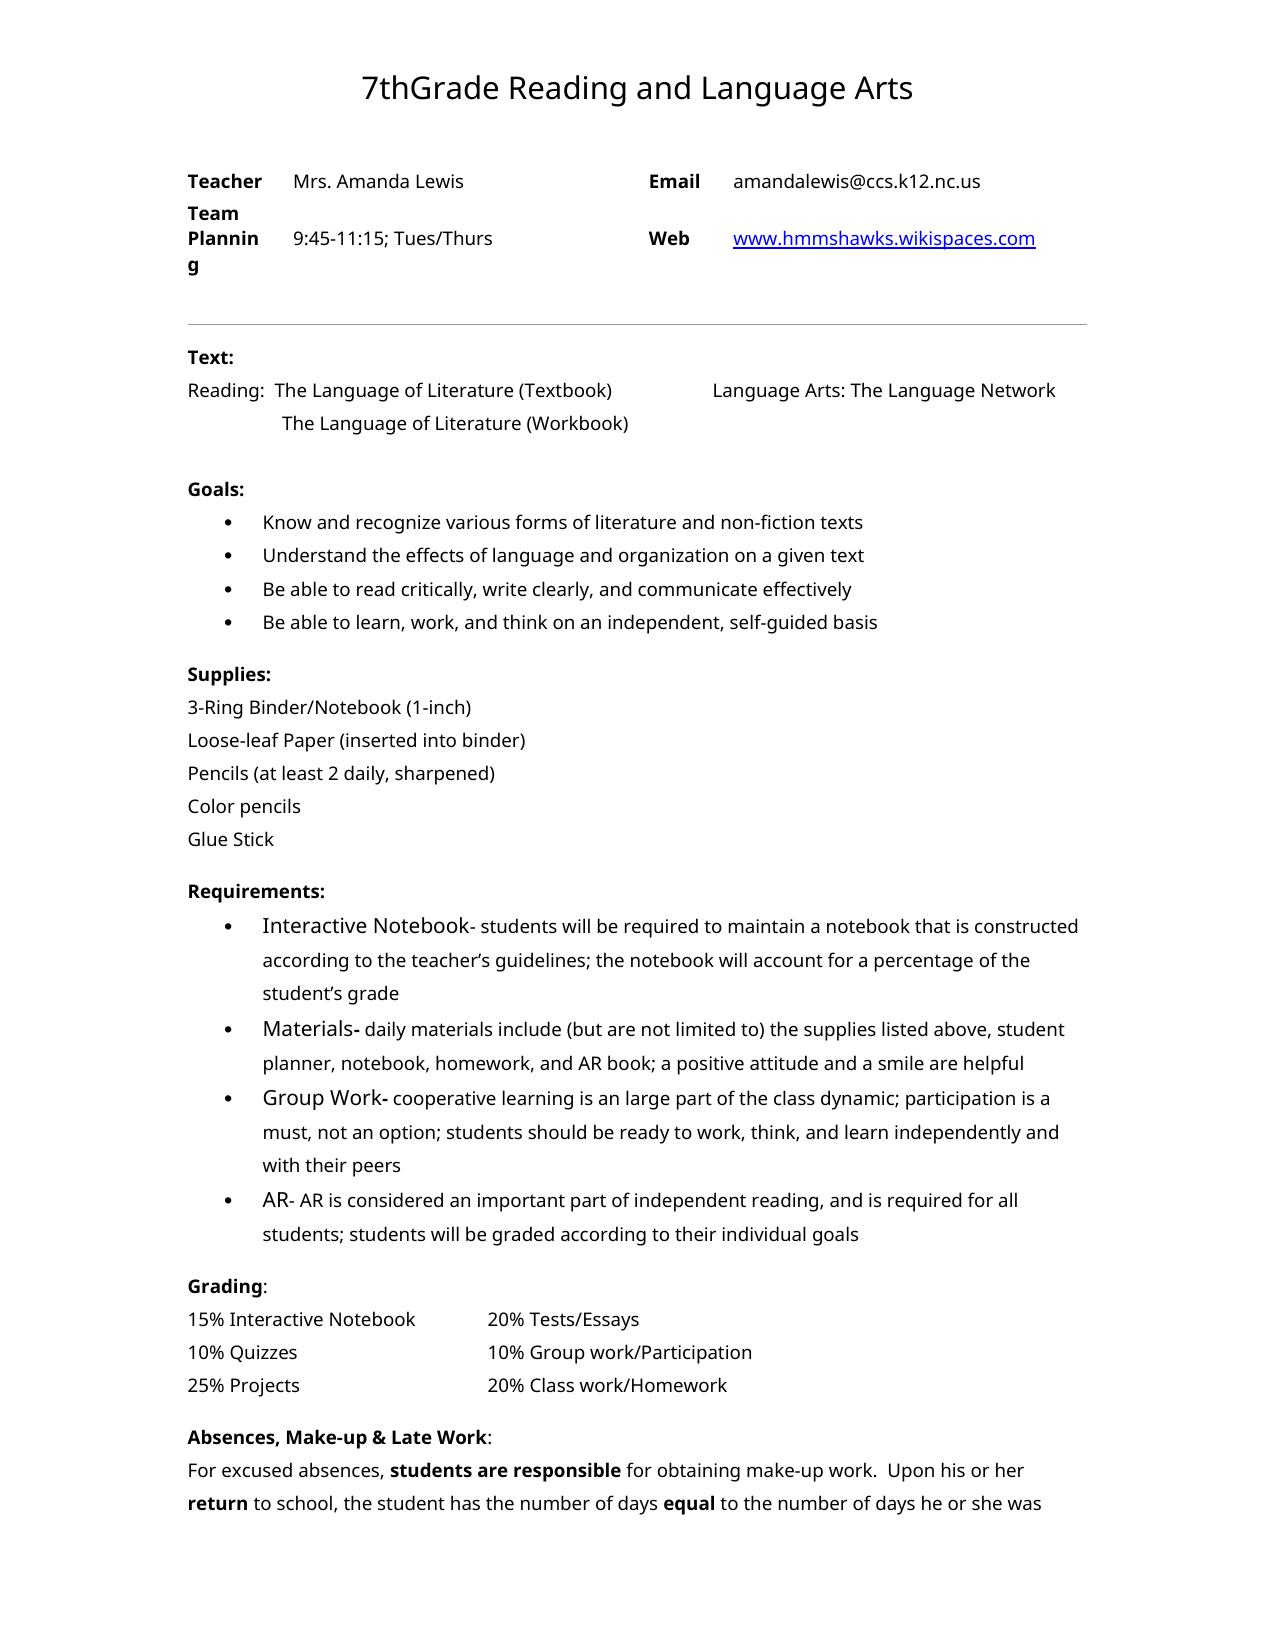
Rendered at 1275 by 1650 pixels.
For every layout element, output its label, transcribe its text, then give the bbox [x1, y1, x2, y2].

text The Language of Literature (Workbook) [262, 410, 1087, 436]
text 10% Quizzes 10% Group work/Participation [187, 1339, 1087, 1365]
subtitle Text: [187, 344, 1087, 369]
table_header amandalewis@ccs.k12.nc.us [722, 163, 1099, 200]
list Group Work- cooperative learning is an large part of the class dynamic; participation is a must, not an option; students should be ready to work, think, and learn independently and with their peers [225, 1083, 1087, 1178]
table_cell www.hmmshawks.wikispaces.com [722, 200, 1099, 277]
text 25% Projects 20% Class work/Homework [187, 1372, 1087, 1398]
list Interactive Notebook- students will be required to maintain a notebook that is constructed according to the teacher’s guidelines; the notebook will account for a percentage of the student’s grade [225, 911, 1087, 1006]
text Reading: The Language of Literature (Textbook) Language Arts: The Language Network [187, 377, 1087, 403]
list Be able to read critically, write clearly, and communicate effectively [225, 576, 1087, 601]
text Pencils (at least 2 daily, sharpened) [187, 760, 1087, 786]
text Color pencils [187, 793, 1087, 819]
table_header Email [638, 163, 722, 200]
text 15% Interactive Notebook 20% Tests/Essays [187, 1306, 1087, 1332]
table_cell Web [638, 200, 722, 277]
list Materials- daily materials include (but are not limited to) the supplies listed above, student planner, notebook, homework, and AR book; a positive attitude and a smile are helpful [225, 1014, 1087, 1075]
list Know and recognize various forms of literature and non-fiction texts [225, 509, 1087, 535]
subtitle Grading: [187, 1273, 1087, 1299]
text Goals: [187, 476, 1087, 502]
table_header Teacher [176, 163, 282, 200]
subtitle Requirements: [187, 878, 1087, 904]
subtitle 7thGrade Reading and Language Arts [187, 66, 1087, 108]
table_cell 9:45-11:15; Tues/Thurs [282, 200, 637, 277]
subtitle Absences, Make-up & Late Work: [187, 1424, 1087, 1450]
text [187, 1457, 1087, 1516]
list Understand the effects of language and organization on a given text [225, 543, 1087, 568]
text Loose-leaf Paper (inserted into binder) [187, 727, 1087, 753]
table_cell Team Planning [176, 200, 282, 277]
text Glue Stick [187, 826, 1087, 852]
list AR- AR is considered an important part of independent reading, and is required for all students; students will be graded according to their individual goals [225, 1185, 1087, 1247]
table_header Mrs. Amanda Lewis [282, 163, 637, 200]
list Be able to learn, work, and think on an independent, self-guided basis [225, 609, 1087, 634]
subtitle Supplies: [187, 661, 1087, 686]
text 3-Ring Binder/Notebook (1-inch) [187, 694, 1087, 719]
